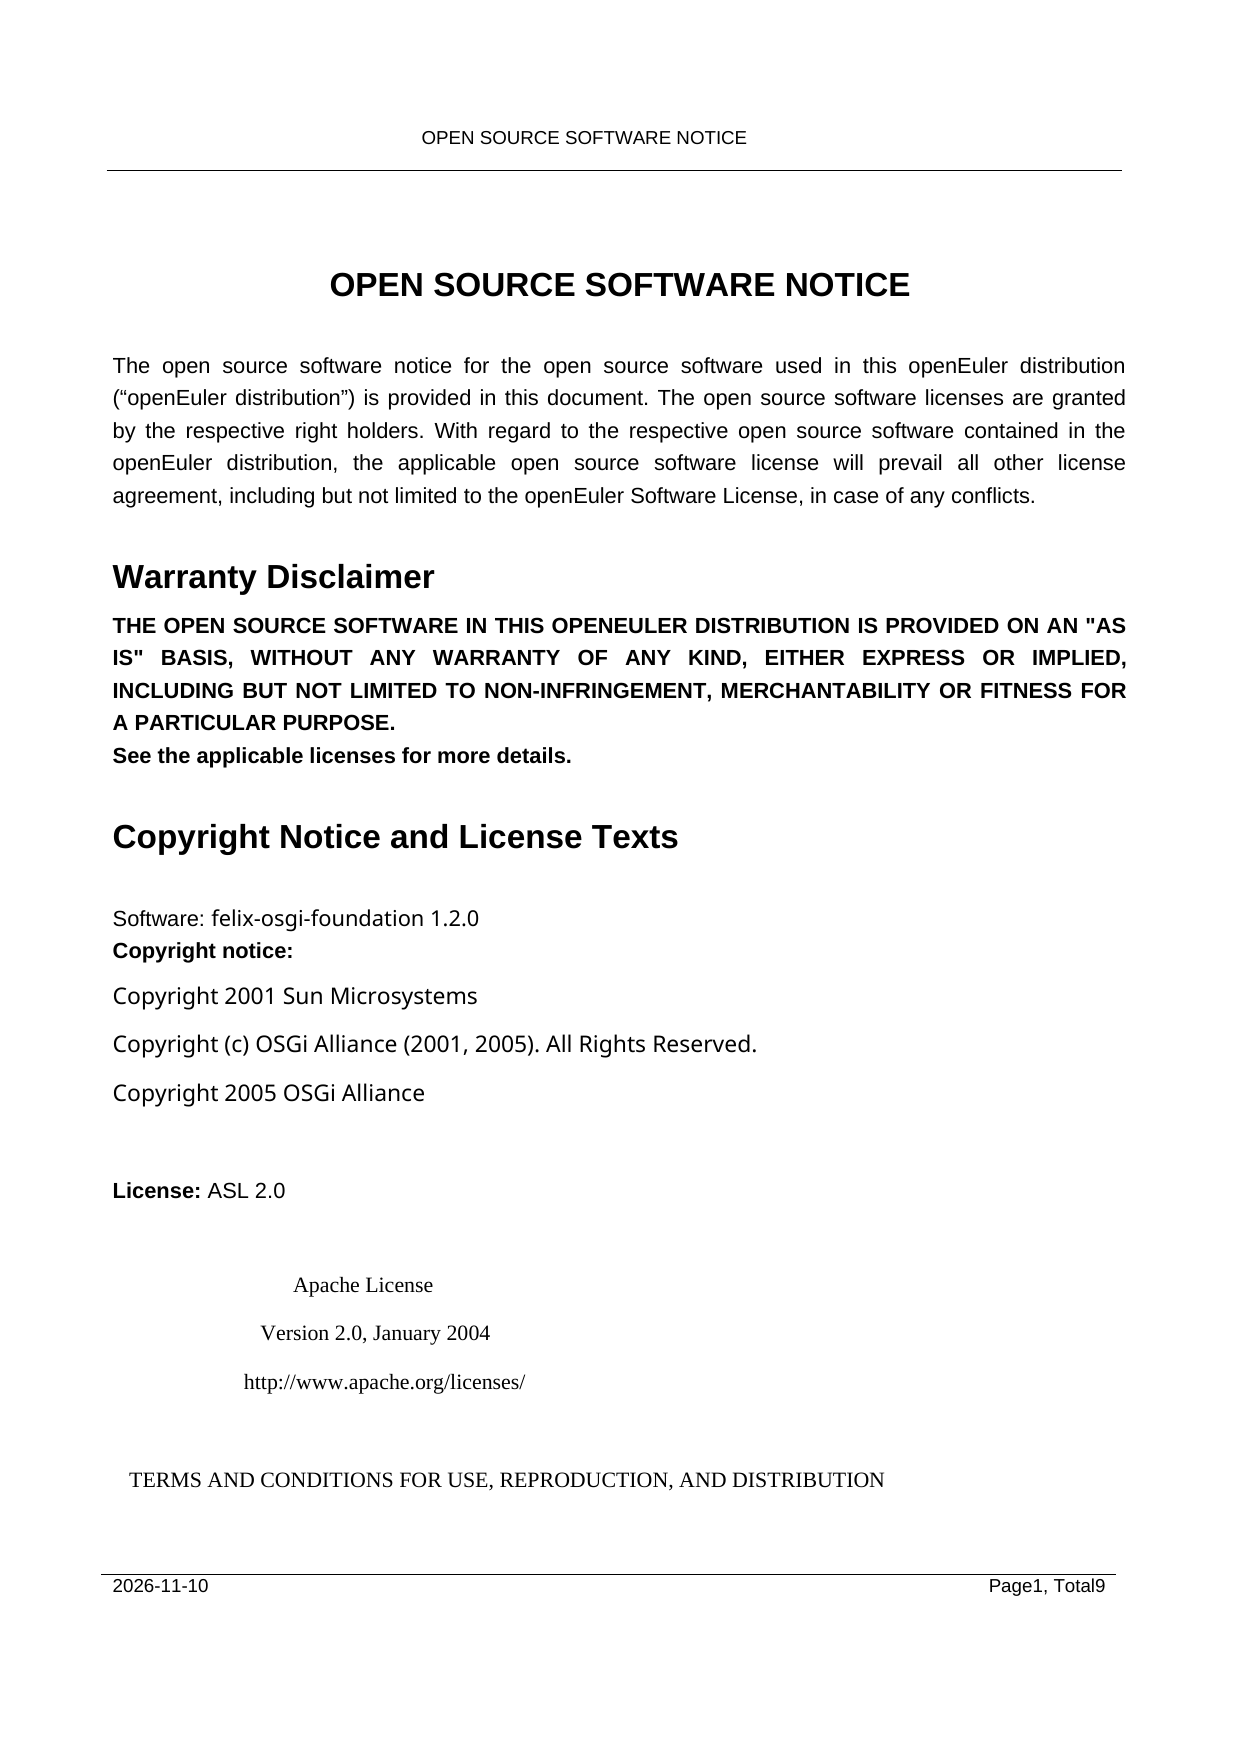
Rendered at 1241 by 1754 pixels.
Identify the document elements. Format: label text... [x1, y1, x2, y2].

text THE OPEN SOURCE SOFTWARE IN THIS OPENEULER DISTRIBUTION IS PROVIDED ON AN "AS IS" BASIS, WITHOUT ANY WARRANTY OF ANY KIND, EITHER EXPRESS OR IMPLIED, INCLUDING BUT NOT LIMITED TO NON-INFRINGEMENT, MERCHANTABILITY OR FITNESS FOR A PARTICULAR PURPOSE. See the applicable licenses for more details. [112, 609, 1128, 771]
text The open source software notice for the open source software used in this openEuler distribution (“openEuler distribution”) is provided in this document. The open source software licenses are granted by the respective right holders. With regard to the respective open source software contained in the openEuler distribution, the applicable open source software license will prevail all other license agreement, including but not limited to the openEuler Software License, in case of any conflicts. [112, 349, 1128, 511]
text Copyright Notice and License Texts [112, 804, 1128, 869]
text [112, 1219, 1128, 1495]
text OPEN SOURCE SOFTWARE NOTICE [112, 251, 1128, 316]
text License: ASL 2.0 [112, 1174, 1128, 1207]
text Copyright notice: [112, 934, 1128, 966]
text Warranty Disclaimer [112, 544, 1128, 609]
text Software: felix-osgi-foundation 1.2.0 [112, 901, 1128, 934]
text Copyright 2001 Sun Microsystems Copyright (c) OSGi Alliance (2001, 2005). All Rights Reserved. Copyright 2005 OSGi Alliance [112, 979, 1128, 1158]
